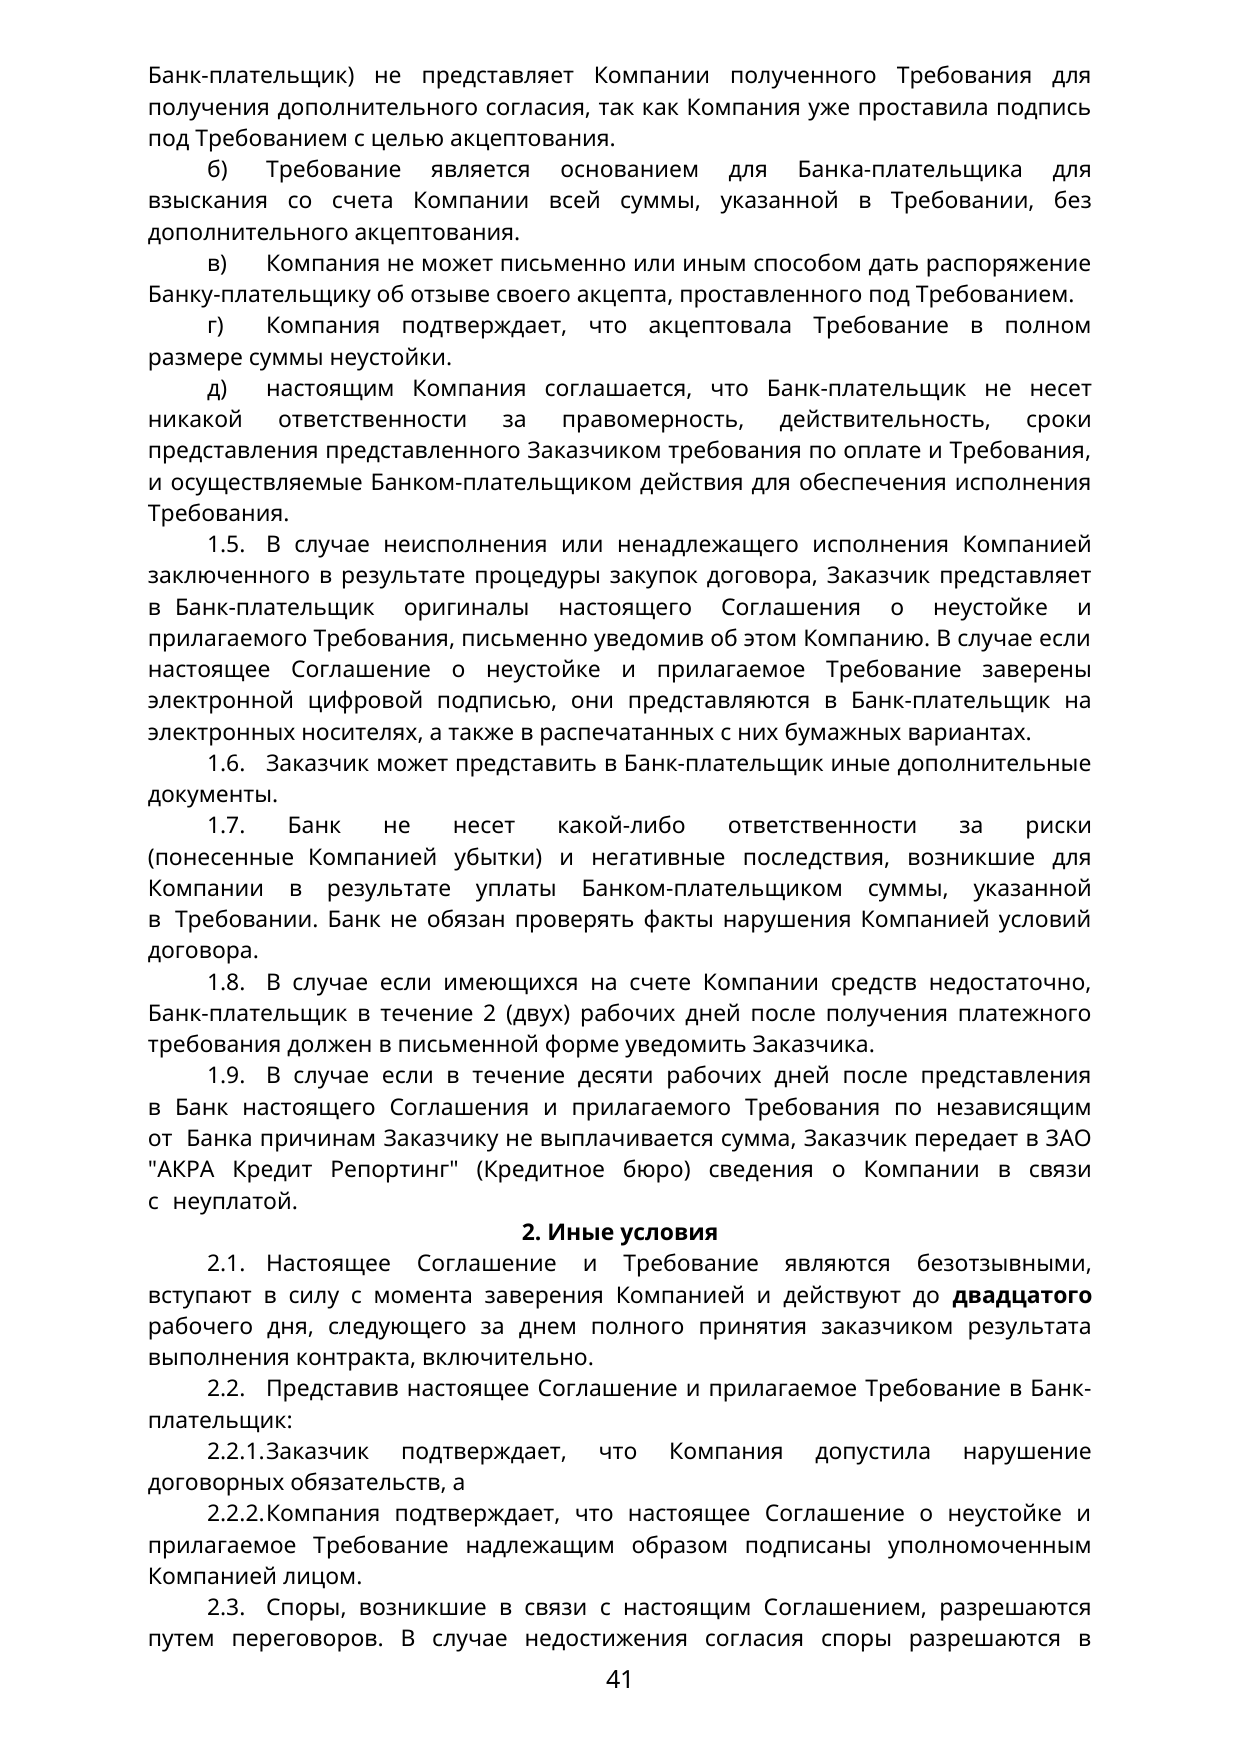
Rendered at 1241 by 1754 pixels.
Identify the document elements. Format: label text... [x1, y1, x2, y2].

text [148, 59, 1092, 153]
text 1.8. В случае если имеющихся на счете Компании средств недостаточно, Банк-плательщик в течение 2 (двух) рабочих дней после получения платежного требования должен в письменной форме уведомить Заказчика. [148, 966, 1092, 1059]
text 2. Иные условия [148, 1216, 1092, 1247]
text 2.1. Настоящее Соглашение и Требование являются безотзывными, вступают в силу с момента заверения Компанией и действуют до двадцатого рабочего дня, следующего за днем полного принятия заказчиком результата выполнения контракта, включительно. [148, 1247, 1092, 1372]
text 2.2. Представив настоящее Соглашение и прилагаемое Требование в Банк-плательщик: [148, 1372, 1092, 1435]
text 2.2.1. Заказчик подтверждает, что Компания допустила нарушение договорных обязательств, а [148, 1435, 1092, 1497]
text в) Компания не может письменно или иным способом дать распоряжение Банку-плательщику об отзыве своего акцепта, проставленного под Требованием. [148, 247, 1092, 309]
text 1.7. Банк не несет какой-либо ответственности за риски (понесенные Компанией убытки) и негативные последствия, возникшие для Компании в результате уплаты Банком-плательщиком суммы, указанной в Требовании. Банк не обязан проверять факты нарушения Компанией условий договора. [148, 809, 1092, 966]
text 1.5. В случае неисполнения или ненадлежащего исполнения Компанией заключенного в результате процедуры закупок договора, Заказчик представляет в Банк-плательщик оригиналы настоящего Соглашения о неустойке и прилагаемого Требования, письменно уведомив об этом Компанию. В случае если настоящее Соглашение о неустойке и прилагаемое Требование заверены электронной цифровой подписью, они представляются в Банк-плательщик на электронных носителях, а также в распечатанных с них бумажных вариантах. [148, 528, 1092, 747]
text б) Требование является основанием для Банка-плательщика для взыскания со счета Компании всей суммы, указанной в Требовании, без дополнительного акцептования. [148, 153, 1092, 247]
text г) Компания подтверждает, что акцептовала Требование в полном размере суммы неустойки. [148, 309, 1092, 372]
text 1.6. Заказчик может представить в Банк-плательщик иные дополнительные документы. [148, 747, 1092, 809]
text 1.9. В случае если в течение десяти рабочих дней после представления в Банк настоящего Соглашения и прилагаемого Требования по независящим от Банка причинам Заказчику не выплачивается сумма, Заказчик передает в ЗАО "АКРА Кредит Репортинг" (Кредитное бюро) сведения о Компании в связи с неуплатой. [148, 1059, 1092, 1216]
text 2.2.2. Компания подтверждает, что настоящее Соглашение о неустойке и прилагаемое Требование надлежащим образом подписаны уполномоченным Компанией лицом. [148, 1497, 1092, 1591]
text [148, 1591, 1092, 1653]
text д) настоящим Компания соглашается, что Банк-плательщик не несет никакой ответственности за правомерность, действительность, сроки представления представленного Заказчиком требования по оплате и Требования, и осуществляемые Банком-плательщиком действия для обеспечения исполнения Требования. [148, 372, 1092, 528]
